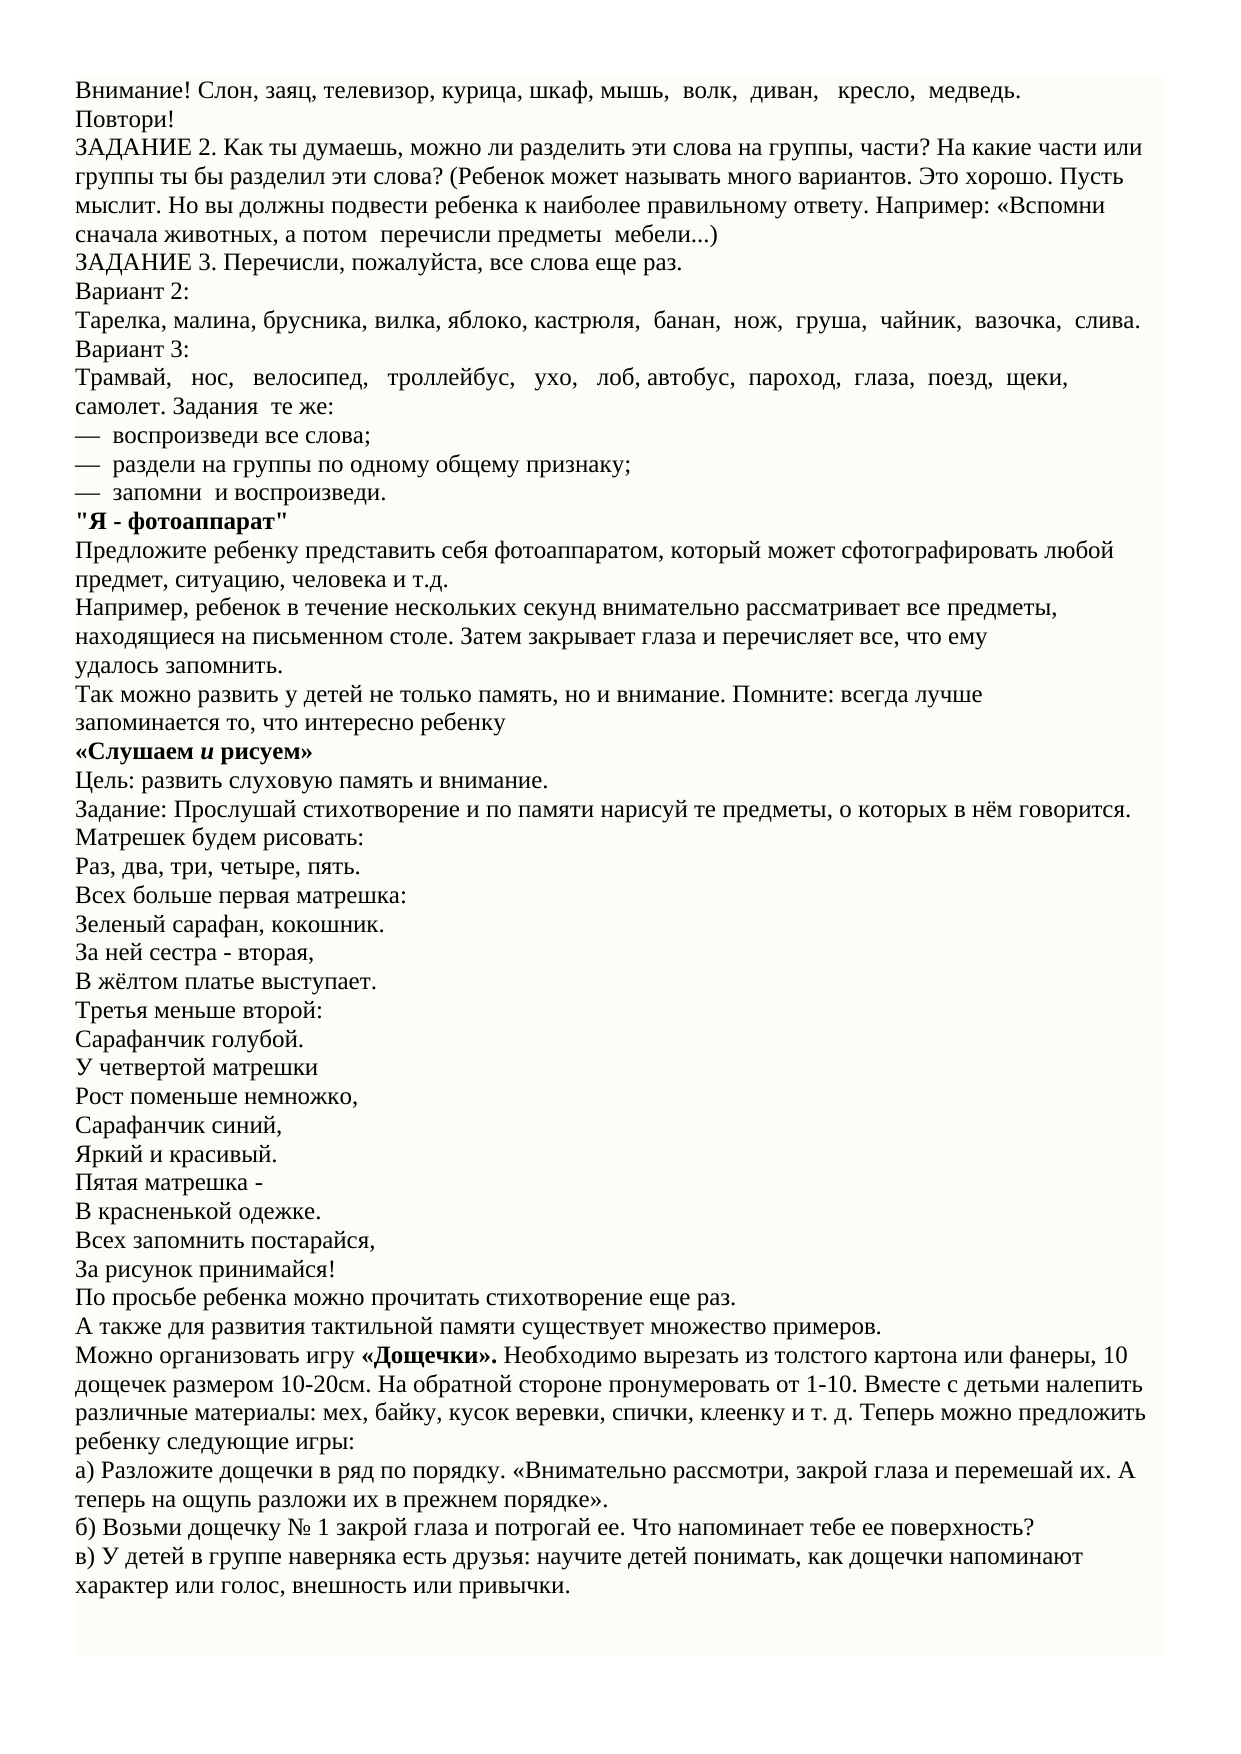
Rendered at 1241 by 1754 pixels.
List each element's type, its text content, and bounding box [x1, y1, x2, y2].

text а) Разложите дощечки в ряд по порядку. «Внимательно рассмотри, закрой глаза и перемешай их. А теперь на ощупь разложи их в прежнем порядке». [75, 1455, 1165, 1512]
text Предложите ребенку представить себя фотоаппаратом, который может сфотографировать любой предмет, ситуацию, человека и т.д. [75, 535, 1165, 592]
text ЗАДАНИЕ 2. Как ты думаешь, можно ли разделить эти слова на группы, части? На какие части или группы ты бы разделил эти слова? (Ребенок может называть много вариантов. Это хорошо. Пусть мыслит. Но вы должны подвести ребенка к наиболее правильному ответу. Например: «Вспомни сначала животных, а потом перечисли предметы мебели...) [75, 132, 1165, 247]
text Можно организовать игру «Дощечки». Необходимо вырезать из толстого картона или фанеры, 10 дощечек размером 10-20см. На обратной стороне пронумеровать от 1-10. Вместе с детьми налепить различные материалы: мех, байку, кусок веревки, спички, клеенку и т. д. Теперь можно предложить ребенку следующие игры: [75, 1340, 1165, 1455]
text Раз, два, три, четыре, пять. [75, 851, 1165, 880]
text Пятая матрешка - [75, 1167, 1165, 1196]
text «Слушаем и рисуем» [75, 736, 1165, 765]
text Сарафанчик голубой. [75, 1024, 1165, 1052]
text По просьбе ребенка можно прочитать стихотворение еще раз. [75, 1282, 1165, 1311]
text Вариант 2: [75, 276, 1165, 305]
text в) У детей в группе наверняка есть друзья: научите детей понимать, как дощечки напоминают характер или голос, внешность или привычки. [75, 1541, 1165, 1599]
text б) Возьми дощечку № 1 закрой глаза и потрогай ее. Что напоминает тебе ее поверхность? [75, 1512, 1165, 1541]
text — раздели на группы по одному общему признаку; [75, 449, 1165, 477]
text Внимание! Слон, заяц, телевизор, курица, шкаф, мышь, волк, диван, кресло, медведь. [75, 75, 1165, 104]
text Третья меньше второй: [75, 995, 1165, 1024]
text За ней сестра - вторая, [75, 937, 1165, 966]
text У четвертой матрешки [75, 1052, 1165, 1081]
text Яркий и красивый. [75, 1139, 1165, 1167]
text За рисунок принимайся! [75, 1254, 1165, 1282]
text Всех больше первая матрешка: [75, 880, 1165, 909]
text — запомни и воспроизведи. [75, 477, 1165, 506]
text Задание: Прослушай стихотворение и по памяти нарисуй те предметы, о которых в нём говорится. [75, 794, 1165, 822]
text Повтори! [75, 104, 1165, 132]
text А также для развития тактильной памяти существует множество примеров. [75, 1311, 1165, 1340]
text Так можно развить у детей не только память, но и внимание. Помните: всегда лучше запоминается то, что интересно ребенку [75, 679, 1165, 736]
text Матрешек будем рисовать: [75, 822, 1165, 851]
text В красненькой одежке. [75, 1196, 1165, 1225]
text Рост поменьше немножко, [75, 1081, 1165, 1110]
text "Я - фотоаппарат" [75, 506, 1165, 535]
text Например, ребенок в течение нескольких секунд внимательно рассматривает все предметы, находящиеся на письменном столе. Затем закрывает глаза и перечисляет все, что ему удалось запомнить. [75, 592, 1165, 679]
text Трамвай, нос, велосипед, троллейбус, ухо, лоб, автобус, пароход, глаза, поезд, щеки, самолет. Задания те же: [75, 362, 1165, 420]
text Всех запомнить постарайся, [75, 1225, 1165, 1254]
text Зеленый сарафан, кокошник. [75, 909, 1165, 937]
text Цель: развить слуховую память и внимание. [75, 765, 1165, 794]
text Сарафанчик синий, [75, 1110, 1165, 1139]
text ЗАДАНИЕ 3. Перечисли, пожалуйста, все слова еще раз. [75, 247, 1165, 276]
text В жёлтом платье выступает. [75, 966, 1165, 995]
text Тарелка, малина, брусника, вилка, яблоко, кастрюля, банан, нож, груша, чайник, вазочка, слива. [75, 305, 1165, 334]
text — воспроизведи все слова; [75, 420, 1165, 449]
text Вариант 3: [75, 334, 1165, 362]
